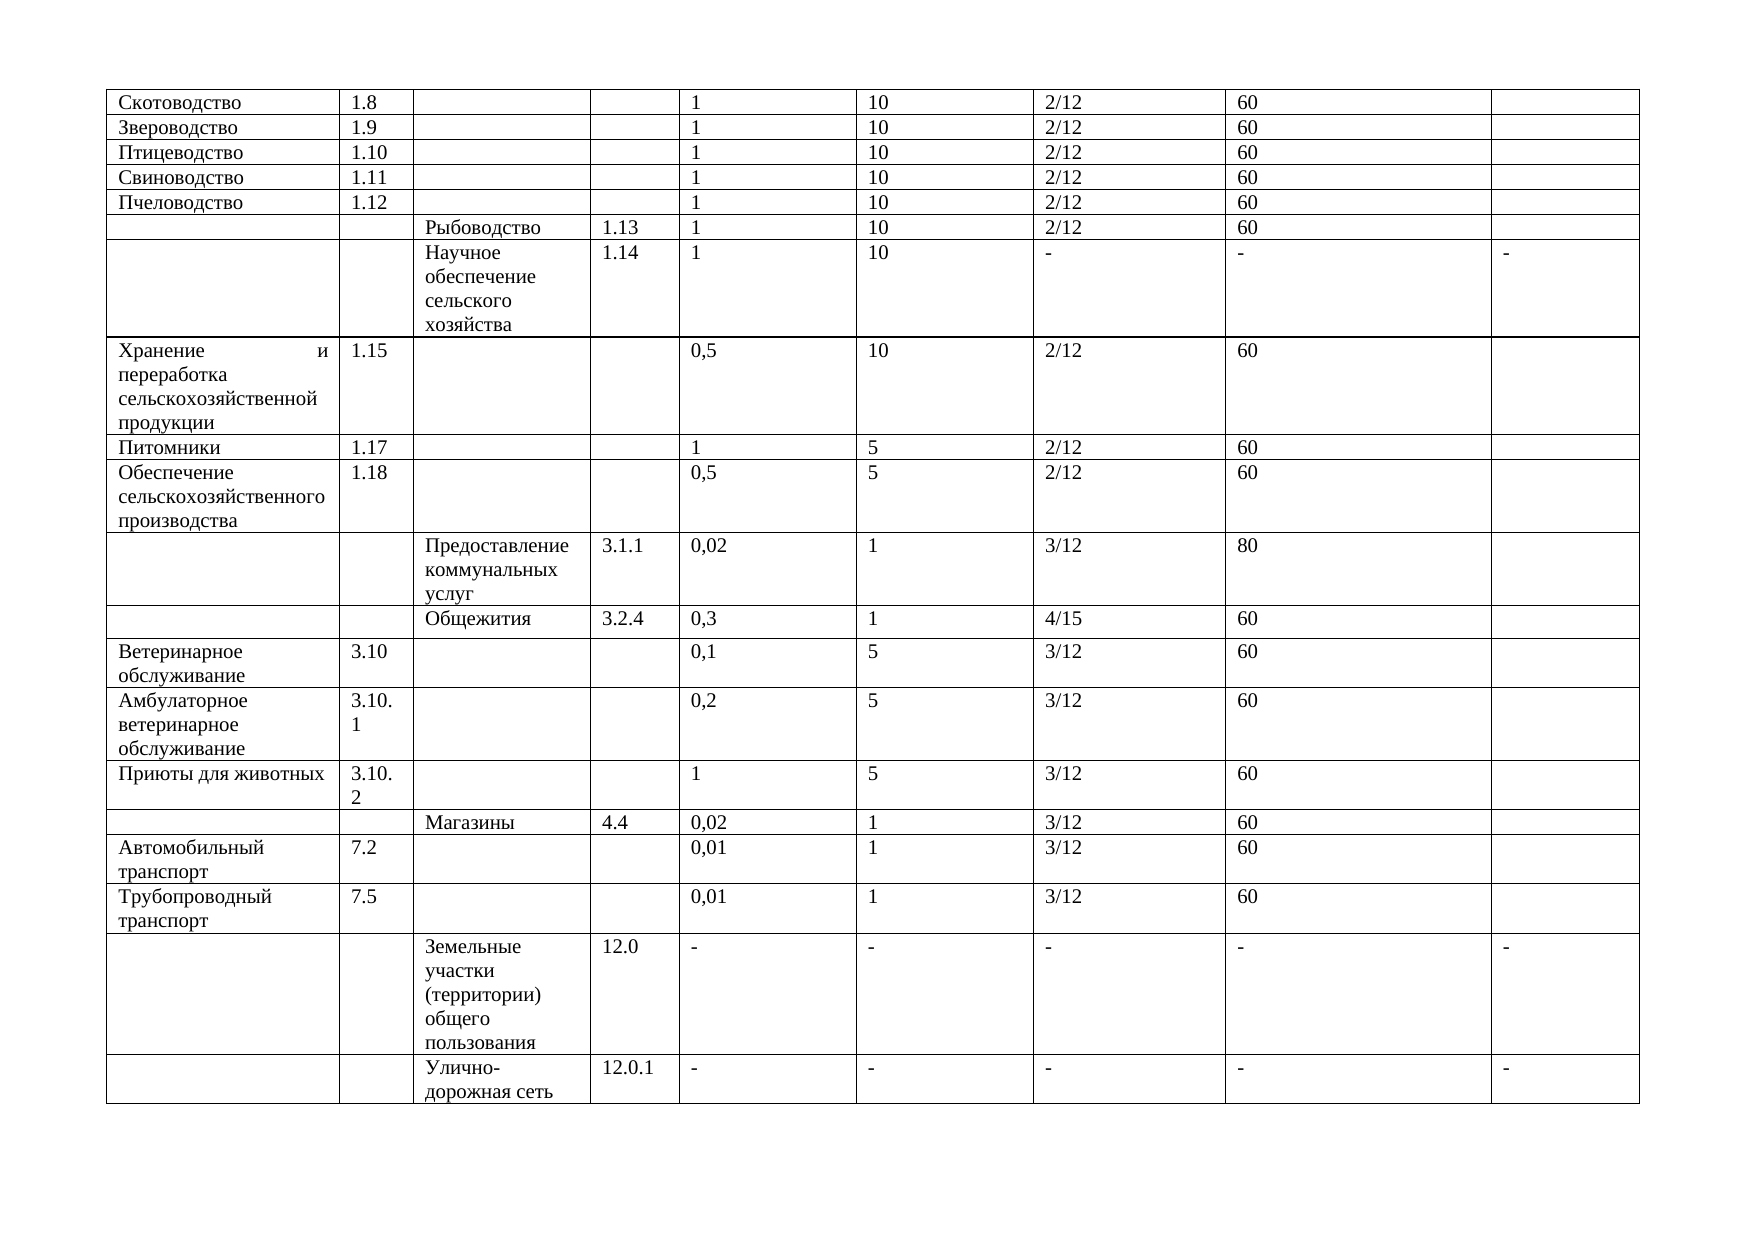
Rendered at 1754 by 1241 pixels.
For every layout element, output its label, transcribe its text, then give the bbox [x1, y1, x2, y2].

table_cell [591, 884, 679, 932]
table_cell [591, 338, 679, 434]
table_cell 1 [857, 606, 1033, 637]
table_cell 3.10.1 [340, 688, 413, 760]
table_cell - [1034, 1055, 1225, 1103]
table_cell [107, 810, 339, 834]
table_cell 3/12 [1034, 835, 1225, 883]
table_cell [107, 1055, 339, 1103]
table_cell 1.14 [591, 240, 679, 336]
table_cell [1492, 761, 1639, 809]
table_cell 7.5 [340, 884, 413, 932]
table_cell [1492, 533, 1639, 605]
table_cell 3/12 [1034, 639, 1225, 687]
table_cell [414, 115, 590, 139]
table_cell 0,1 [680, 639, 856, 687]
table_cell Пчеловодство [107, 190, 339, 214]
table_cell [1492, 115, 1639, 139]
table_cell Земельные участки (территории) общего пользования [414, 934, 590, 1054]
table_cell 1 [680, 90, 856, 114]
table_cell [414, 435, 590, 459]
table_cell [1492, 215, 1639, 239]
table_cell [414, 190, 590, 214]
table_cell 60 [1226, 810, 1491, 834]
table_cell 60 [1226, 884, 1491, 932]
table_cell [414, 884, 590, 932]
table_cell 0,02 [680, 533, 856, 605]
table_cell 12.0 [591, 934, 679, 1054]
table_cell Обеспечение сельскохозяйственного производства [107, 460, 339, 532]
table_cell [1492, 639, 1639, 687]
table_cell 0,01 [680, 884, 856, 932]
table_cell Амбулаторное ветеринарное обслуживание [107, 688, 339, 760]
table_cell Скотоводство [107, 90, 339, 114]
table_cell [1492, 835, 1639, 883]
table_cell [591, 190, 679, 214]
table_cell [591, 435, 679, 459]
table_cell 10 [857, 90, 1033, 114]
table_cell 60 [1226, 606, 1491, 637]
table_cell [1492, 688, 1639, 760]
table_cell 2/12 [1034, 338, 1225, 434]
table_cell [591, 115, 679, 139]
table_cell [591, 639, 679, 687]
table_cell [414, 140, 590, 164]
table_cell 60 [1226, 215, 1491, 239]
table_cell 1.15 [340, 338, 413, 434]
table_cell Рыбоводство [414, 215, 590, 239]
table_cell [340, 934, 413, 1054]
table_cell 0,01 [680, 835, 856, 883]
table_cell 10 [857, 190, 1033, 214]
table_cell 3/12 [1034, 533, 1225, 605]
table_cell [414, 835, 590, 883]
table_cell 2/12 [1034, 435, 1225, 459]
table_cell [414, 338, 590, 434]
table_cell 60 [1226, 90, 1491, 114]
table_cell [591, 90, 679, 114]
table_cell 3/12 [1034, 810, 1225, 834]
table_cell 80 [1226, 533, 1491, 605]
table_cell 5 [857, 688, 1033, 760]
table_cell [591, 835, 679, 883]
table_cell Питомники [107, 435, 339, 459]
table_cell - [1492, 240, 1639, 336]
table_cell 1 [680, 165, 856, 189]
table_cell 1.17 [340, 435, 413, 459]
table_cell 60 [1226, 761, 1491, 809]
table_cell 60 [1226, 165, 1491, 189]
table_cell 1.12 [340, 190, 413, 214]
table_cell - [857, 1055, 1033, 1103]
table_cell [107, 934, 339, 1054]
table_cell - [857, 934, 1033, 1054]
table_cell 60 [1226, 190, 1491, 214]
table_cell 10 [857, 215, 1033, 239]
table_cell 0,3 [680, 606, 856, 637]
table_cell 5 [857, 460, 1033, 532]
table_cell 1.10 [340, 140, 413, 164]
table_cell 2/12 [1034, 215, 1225, 239]
table_cell 60 [1226, 140, 1491, 164]
table_cell 1 [857, 533, 1033, 605]
table_cell [1492, 165, 1639, 189]
table_cell - [1226, 240, 1491, 336]
table_cell 1 [680, 115, 856, 139]
table_cell [1492, 190, 1639, 214]
table_cell - [1034, 934, 1225, 1054]
table_cell 1 [857, 810, 1033, 834]
table_cell [591, 165, 679, 189]
table_cell 60 [1226, 460, 1491, 532]
table_cell [340, 1055, 413, 1103]
table_cell Звероводство [107, 115, 339, 139]
table_cell [414, 688, 590, 760]
table_cell 10 [857, 140, 1033, 164]
table_cell 1 [680, 140, 856, 164]
table_cell Предоставление коммунальных услуг [414, 533, 590, 605]
table_cell 3.10.2 [340, 761, 413, 809]
table_cell [414, 761, 590, 809]
table_cell 60 [1226, 338, 1491, 434]
table_cell 10 [857, 338, 1033, 434]
table_cell [591, 460, 679, 532]
table_cell 10 [857, 115, 1033, 139]
table_cell 2/12 [1034, 190, 1225, 214]
table_cell 60 [1226, 639, 1491, 687]
table_cell 3.2.4 [591, 606, 679, 637]
table_cell - [680, 1055, 856, 1103]
table_cell [107, 533, 339, 605]
table_cell - [680, 934, 856, 1054]
table_cell 2/12 [1034, 140, 1225, 164]
table_cell 1 [680, 435, 856, 459]
table_cell Магазины [414, 810, 590, 834]
table_cell 0,02 [680, 810, 856, 834]
table_cell 3/12 [1034, 761, 1225, 809]
table_cell 60 [1226, 435, 1491, 459]
table_cell 60 [1226, 115, 1491, 139]
table_cell 1 [680, 240, 856, 336]
table_cell - [1226, 1055, 1491, 1103]
table_cell [340, 240, 413, 336]
table_cell 3/12 [1034, 688, 1225, 760]
table_cell 60 [1226, 688, 1491, 760]
table_cell 5 [857, 639, 1033, 687]
table_cell [591, 140, 679, 164]
table_cell [414, 639, 590, 687]
table_cell 0,2 [680, 688, 856, 760]
table_cell 3/12 [1034, 884, 1225, 932]
table_cell [107, 215, 339, 239]
table_cell [1492, 810, 1639, 834]
table_cell [1492, 435, 1639, 459]
table_cell [1492, 140, 1639, 164]
table_cell [107, 606, 339, 637]
table_cell [1492, 90, 1639, 114]
table_cell 1 [680, 190, 856, 214]
table_cell - [1492, 934, 1639, 1054]
table_cell 5 [857, 761, 1033, 809]
table_cell [591, 688, 679, 760]
table_cell [414, 460, 590, 532]
table_cell 60 [1226, 835, 1491, 883]
table_cell Приюты для животных [107, 761, 339, 809]
table_cell 10 [857, 240, 1033, 336]
table_cell Научное обеспечение сельского хозяйства [414, 240, 590, 336]
table_cell 1 [857, 835, 1033, 883]
table_cell 1.8 [340, 90, 413, 114]
table_cell 3.10 [340, 639, 413, 687]
table_cell [340, 606, 413, 637]
table_cell [340, 810, 413, 834]
table_cell [107, 240, 339, 336]
table_cell Хранение и переработка сельскохозяйственной продукции [107, 338, 339, 434]
table_cell 1.18 [340, 460, 413, 532]
table_cell 5 [857, 435, 1033, 459]
table_cell 4.4 [591, 810, 679, 834]
table_cell 10 [857, 165, 1033, 189]
table_cell [340, 533, 413, 605]
table_cell Трубопроводный транспорт [107, 884, 339, 932]
table_cell 1 [857, 884, 1033, 932]
table_cell 3.1.1 [591, 533, 679, 605]
table_cell Свиноводство [107, 165, 339, 189]
table_cell Автомобильный транспорт [107, 835, 339, 883]
table_cell [1492, 606, 1639, 637]
table_cell [414, 165, 590, 189]
table_cell 1.13 [591, 215, 679, 239]
table_cell - [1492, 1055, 1639, 1103]
table_cell [414, 90, 590, 114]
table_cell - [1226, 934, 1491, 1054]
table_cell Общежития [414, 606, 590, 637]
table_cell [1492, 338, 1639, 434]
table_cell 4/15 [1034, 606, 1225, 637]
table_cell 0,5 [680, 460, 856, 532]
table_cell 2/12 [1034, 90, 1225, 114]
table_cell 2/12 [1034, 460, 1225, 532]
table_cell 1.11 [340, 165, 413, 189]
table_cell [1492, 460, 1639, 532]
table_cell Ветеринарное обслуживание [107, 639, 339, 687]
table_cell [591, 761, 679, 809]
table_cell 2/12 [1034, 115, 1225, 139]
table_cell 12.0.1 [591, 1055, 679, 1103]
table_cell 1.9 [340, 115, 413, 139]
table_cell 1 [680, 215, 856, 239]
table_cell [340, 215, 413, 239]
table_cell 2/12 [1034, 165, 1225, 189]
table_cell 0,5 [680, 338, 856, 434]
table_cell 7.2 [340, 835, 413, 883]
table_cell [1492, 884, 1639, 932]
table_cell Улично-дорожная сеть [414, 1055, 590, 1103]
table_cell - [1034, 240, 1225, 336]
table_cell Птицеводство [107, 140, 339, 164]
table_cell 1 [680, 761, 856, 809]
